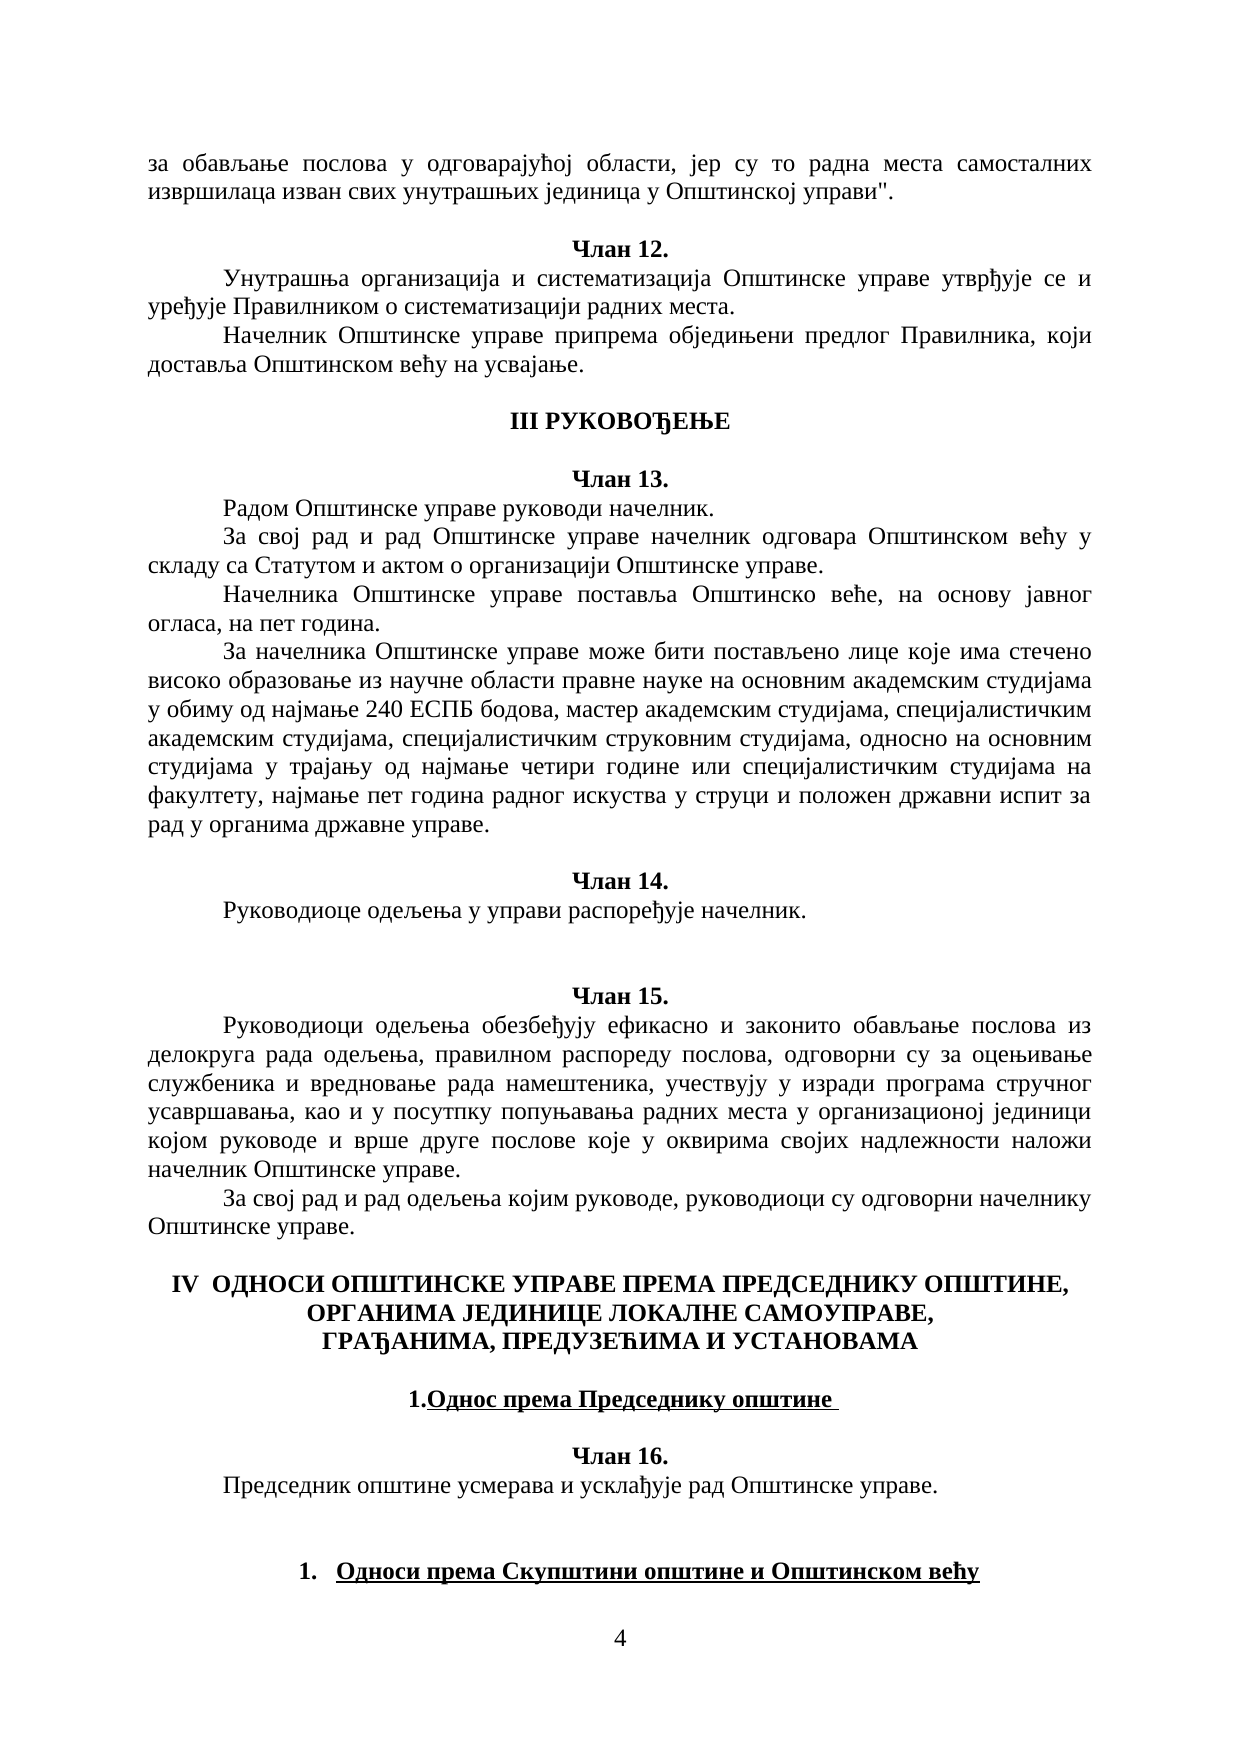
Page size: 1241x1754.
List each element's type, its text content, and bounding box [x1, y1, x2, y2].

text Руководиоци одељења обезбеђују ефикасно и законито обављање послова из делокруга рада одељења, правилном распореду послова, одговорни су за оцењивање службеника и вредновање рада намештеника, учествују у изради програма стручног усавршавања, као и у посутпку попуњавања радних места у организационој јединици којом руководе и врше друге послове које у оквирима својих надлежности наложи начелник Општинске управе. [148, 1010, 1093, 1183]
text За свој рад и рад одељења којим руководе, руководиоци су одговорни начелнику Општинске управе. [148, 1183, 1093, 1240]
text Радом Општинске управе руководи начелник. [148, 493, 1093, 521]
text Начелника Општинске управе поставља Општинско веће, на основу јавног огласа, на пет година. [148, 579, 1093, 636]
text За свој рад и рад Општинске управе начелник одговара Општинском већу у складу са Статутом и актом о организацији Општинске управе. [148, 521, 1093, 579]
text За начелника Општинске управе може бити постављено лице које има стечено високо образовање из научне области правне науке на основним академским студијама у обиму од најмање 240 ЕСПБ бодова, мастер академским студијама, специјалистичким академским студијама, специјалистичким струковним студијама, односно на основним студијама у трајању од најмање четири године или специјалистичким студијама на факултету, најмање пет година радног искуства у струци и положен државни испит за рад у органима државне управе. [148, 636, 1093, 838]
text Члан 16. [148, 1441, 1093, 1470]
text Члан 13. [148, 464, 1093, 493]
text Унутрашња организација и систематизација Општинске управе утврђује се и уређује Правилником о систематизацији радних места. [148, 263, 1093, 320]
text Члан 15. [148, 981, 1093, 1010]
text Руководиоце одељења у управи распоређује начелник. [148, 895, 1093, 924]
text ГРАЂАНИМА, ПРЕДУЗЕЋИМА И УСТАНОВАМА [148, 1326, 1093, 1355]
text Члан 14. [148, 866, 1093, 895]
text Члан 12. [148, 234, 1093, 263]
text Председник општине усмерава и усклађује рад Општинске управе. [148, 1470, 1093, 1499]
text ОРГАНИМА ЈЕДИНИЦЕ ЛОКАЛНЕ САМОУПРАВЕ, [148, 1298, 1093, 1326]
text IV ОДНОСИ ОПШТИНСКЕ УПРАВЕ ПРЕМА ПРЕДСЕДНИКУ ОПШТИНЕ, [148, 1269, 1093, 1298]
text Начелник Општинске управе припрема обједињени предлог Правилника, који доставља Општинском већу на усвајање. [148, 320, 1093, 378]
text III РУКОВОЂЕЊЕ [148, 406, 1093, 435]
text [148, 148, 1093, 205]
list Односи према Скупштини општине и Општинском већу [185, 1556, 1093, 1585]
text 1.Однос према Председнику општине [148, 1384, 1093, 1413]
